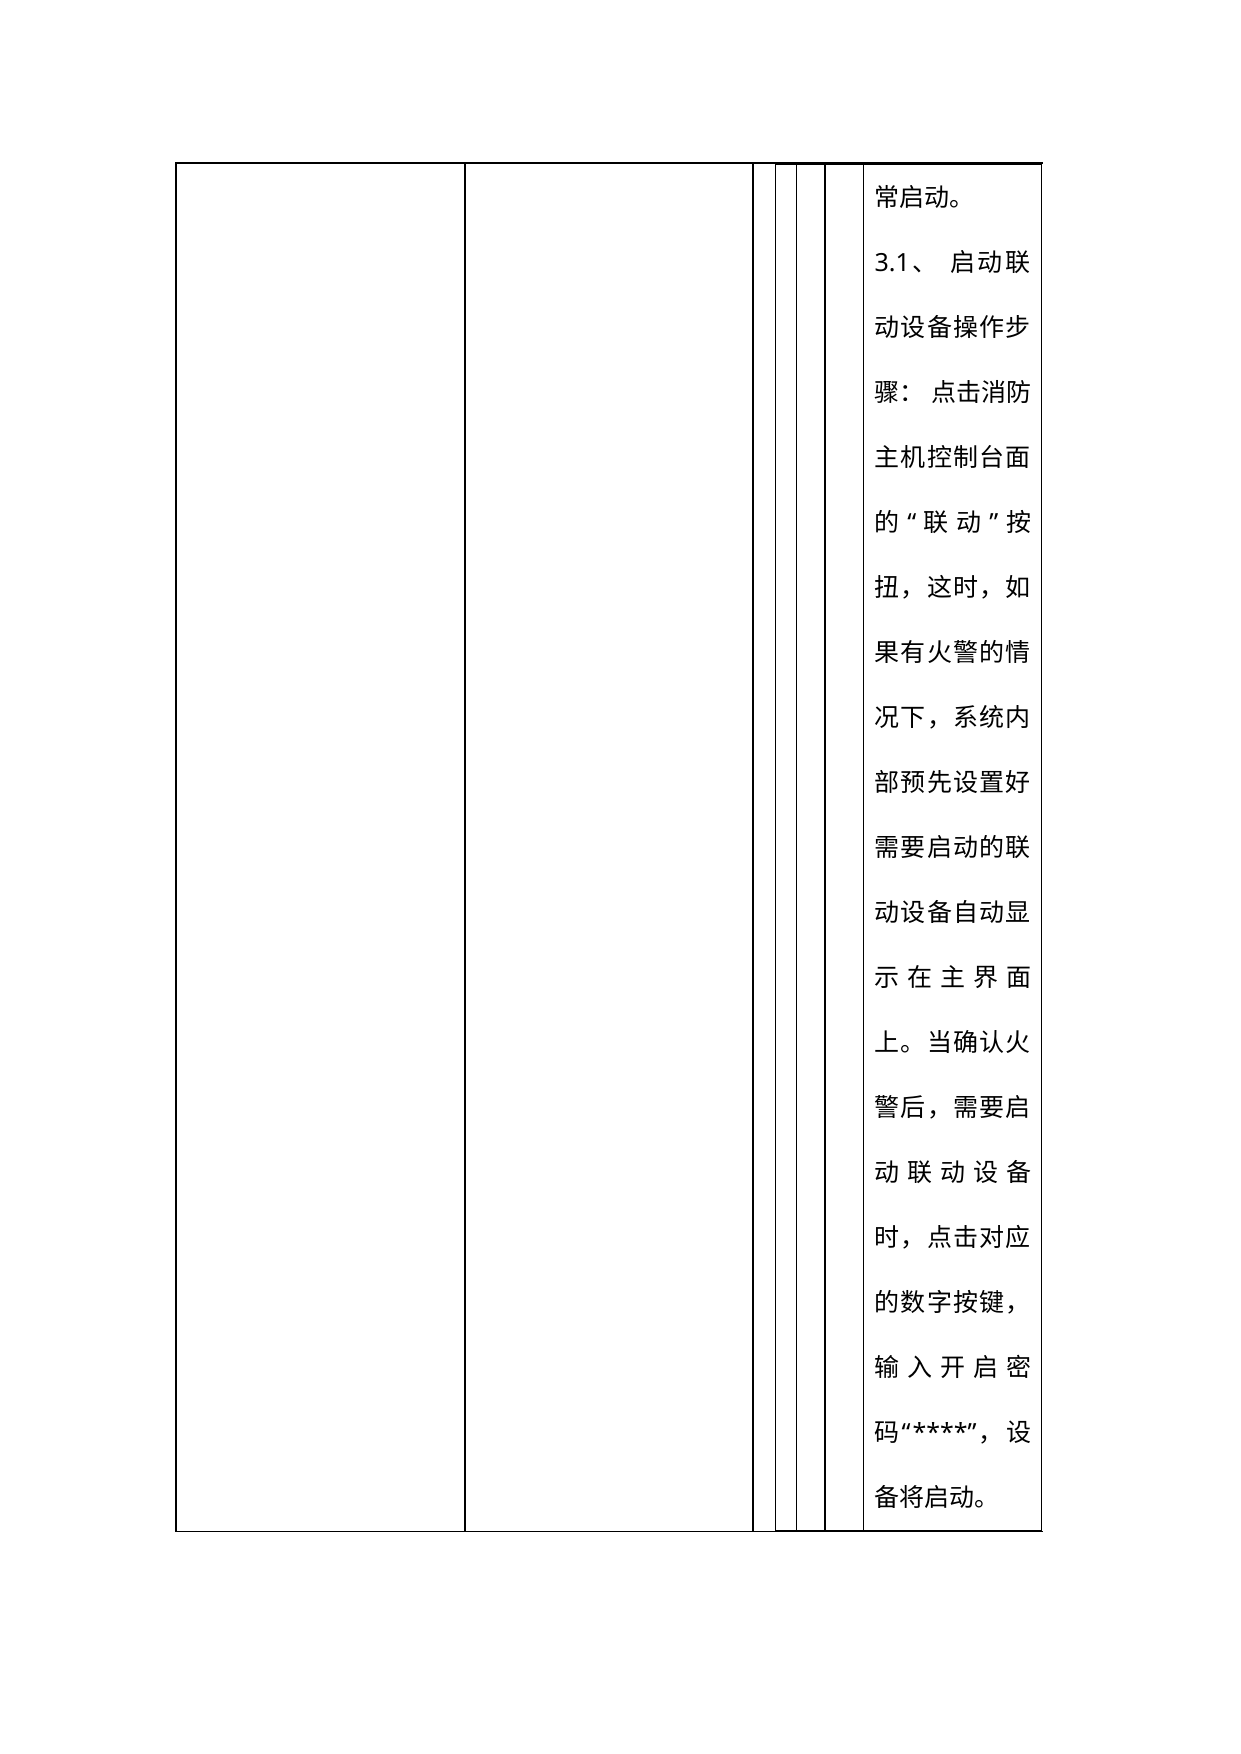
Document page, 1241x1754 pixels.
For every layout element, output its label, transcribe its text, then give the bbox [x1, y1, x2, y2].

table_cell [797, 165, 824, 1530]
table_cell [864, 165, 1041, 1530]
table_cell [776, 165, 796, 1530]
table_cell 1 [466, 164, 752, 1531]
table_cell [177, 164, 464, 1531]
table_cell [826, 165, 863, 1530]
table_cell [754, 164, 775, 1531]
